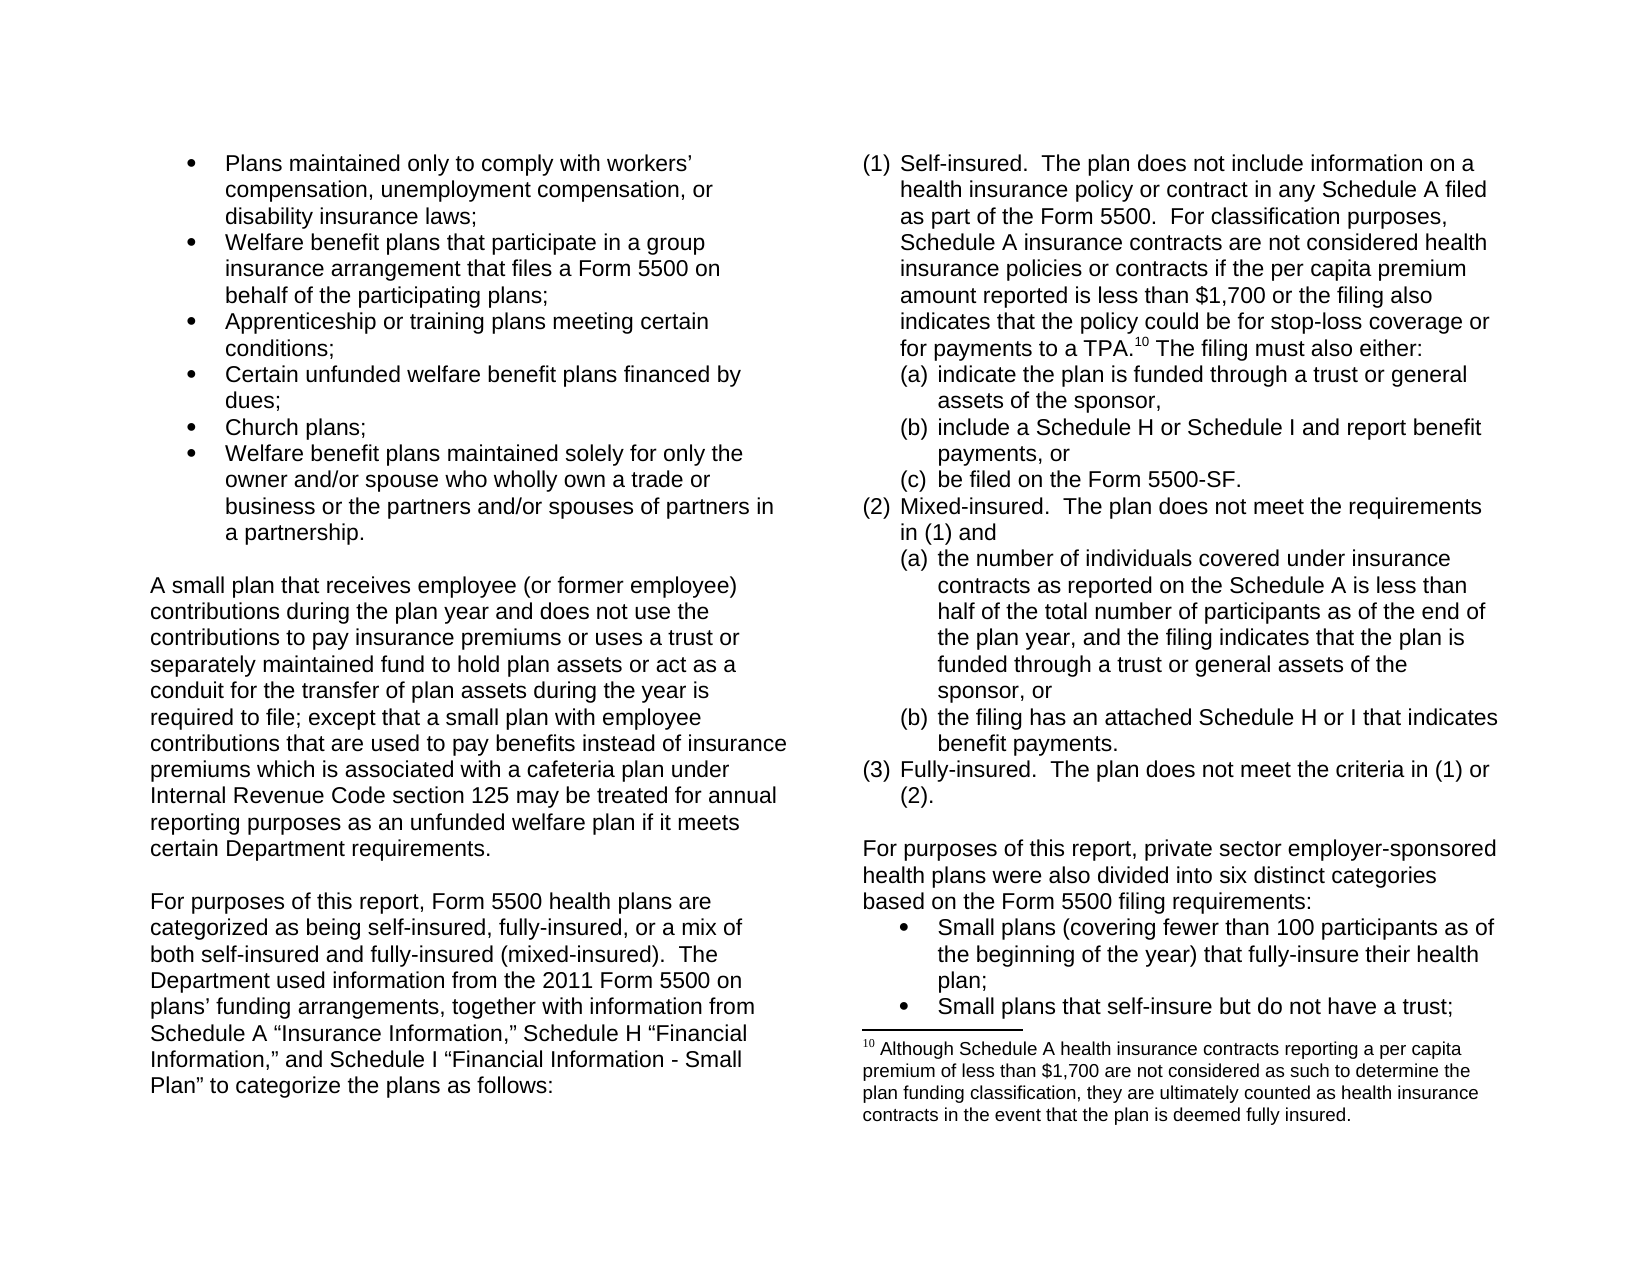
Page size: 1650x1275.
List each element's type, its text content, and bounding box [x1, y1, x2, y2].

list Small plans (covering fewer than 100 participants as of the beginning of the year) that fully-insure their health plan; [900, 914, 1500, 993]
list Welfare benefit plans that participate in a group insurance arrangement that files a Form 5500 on behalf of the participating plans; [187, 229, 787, 308]
list Plans maintained only to comply with workers’ compensation, unemployment compensation, or disability insurance laws; [187, 150, 787, 229]
list Apprenticeship or training plans meeting certain conditions; [187, 308, 787, 361]
list Fully-insured. The plan does not meet the criteria in (1) or (2). [862, 756, 1500, 809]
text For purposes of this report, Form 5500 health plans are categorized as being self-insured, fully-insured, or a mix of both self-insured and fully-insured (mixed-insured). The Department used information from the 2011 Form 5500 on plans’ funding arrangements, together with information from Schedule A “Insurance Information,” Schedule H “Financial Information,” and Schedule I “Financial Information - Small Plan” to categorize the plans as follows: [150, 888, 787, 1099]
list Church plans; [187, 413, 787, 440]
text For purposes of this report, private sector employer-sponsored health plans were also divided into six distinct categories based on the Form 5500 filing requirements: [862, 835, 1500, 914]
list be filed on the Form 5500-SF. [900, 466, 1500, 493]
list Self-insured. The plan does not include information on a health insurance policy or contract in any Schedule A filed as part of the Form 5500. For classification purposes, Schedule A insurance contracts are not considered health insurance policies or contracts if the per capita premium amount reported is less than $1,700 or the filing also indicates that the policy could be for stop-loss coverage or for payments to a TPA. The filing must also either: [862, 150, 1500, 361]
list Mixed-insured. The plan does not meet the requirements in (1) and [862, 493, 1500, 545]
list Welfare benefit plans maintained solely for only the owner and/or spouse who wholly own a trade or business or the partners and/or spouses of partners in a partnership. [187, 440, 787, 545]
list Certain unfunded welfare benefit plans financed by dues; [187, 361, 787, 413]
list the number of individuals covered under insurance contracts as reported on the Schedule A is less than half of the total number of participants as of the end of the plan year, and the filing indicates that the plan is funded through a trust or general assets of the sponsor, or [900, 545, 1500, 703]
list include a Schedule H or Schedule I and report benefit payments, or [900, 413, 1500, 466]
text A small plan that receives employee (or former employee) contributions during the plan year and does not use the contributions to pay insurance premiums or uses a trust or separately maintained fund to hold plan assets or act as a conduit for the transfer of plan assets during the year is required to file; except that a small plan with employee contributions that are used to pay benefits instead of insurance premiums which is associated with a cafeteria plan under Internal Revenue Code section 125 may be treated for annual reporting purposes as an unfunded welfare plan if it meets certain Department requirements. [150, 572, 787, 862]
list Small plans that self-insure but do not have a trust; [900, 993, 1500, 1020]
list indicate the plan is funded through a trust or general assets of the sponsor, [900, 361, 1500, 413]
list the filing has an attached Schedule H or I that indicates benefit payments. [900, 703, 1500, 756]
